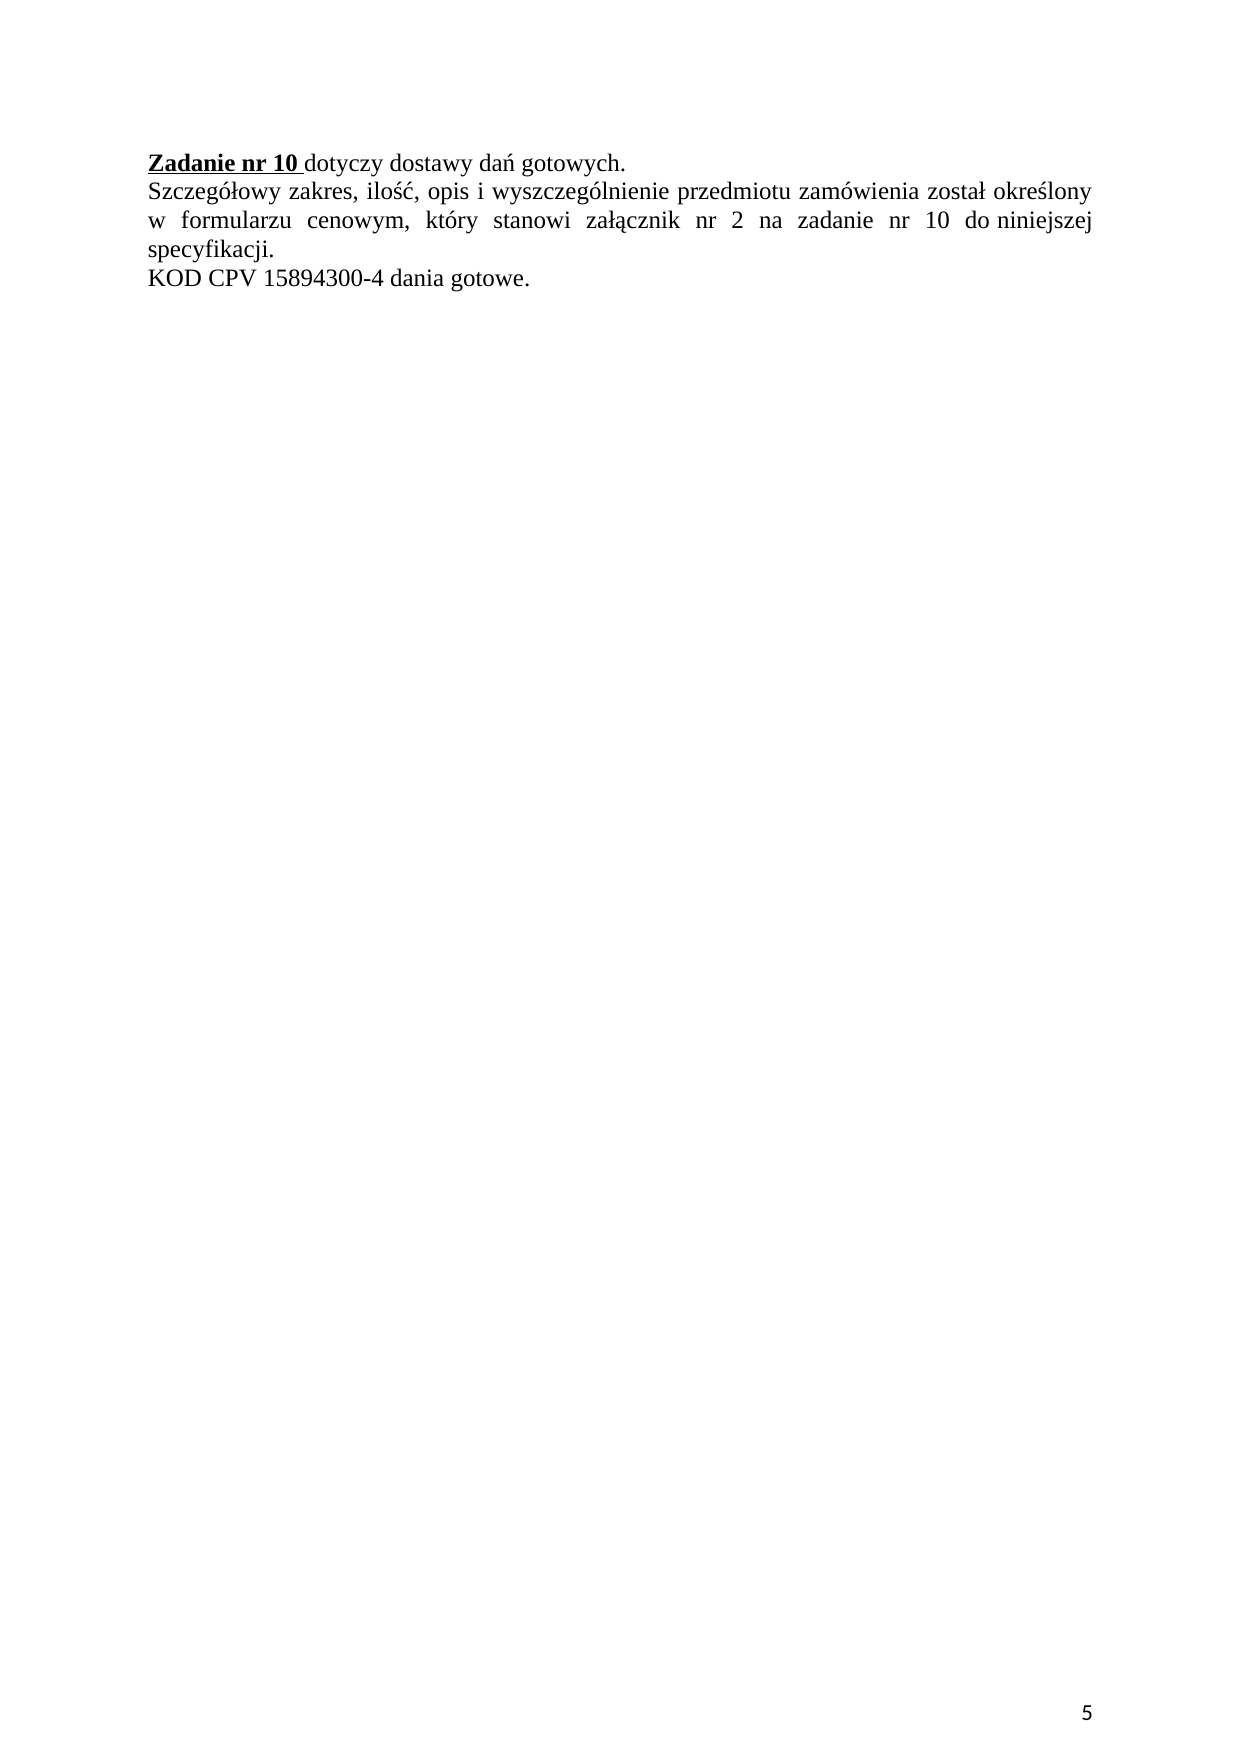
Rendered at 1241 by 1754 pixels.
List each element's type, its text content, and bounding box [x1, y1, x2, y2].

text KOD CPV 15894300-4 dania gotowe. [148, 263, 1093, 291]
text Szczegółowy zakres, ilość, opis i wyszczególnienie przedmiotu zamówienia został określony w formularzu cenowym, który stanowi załącznik nr 2 na zadanie nr 10 do niniejszej specyfikacji. [148, 176, 1093, 263]
text Zadanie nr 10 dotyczy dostawy dań gotowych. [148, 148, 1093, 176]
